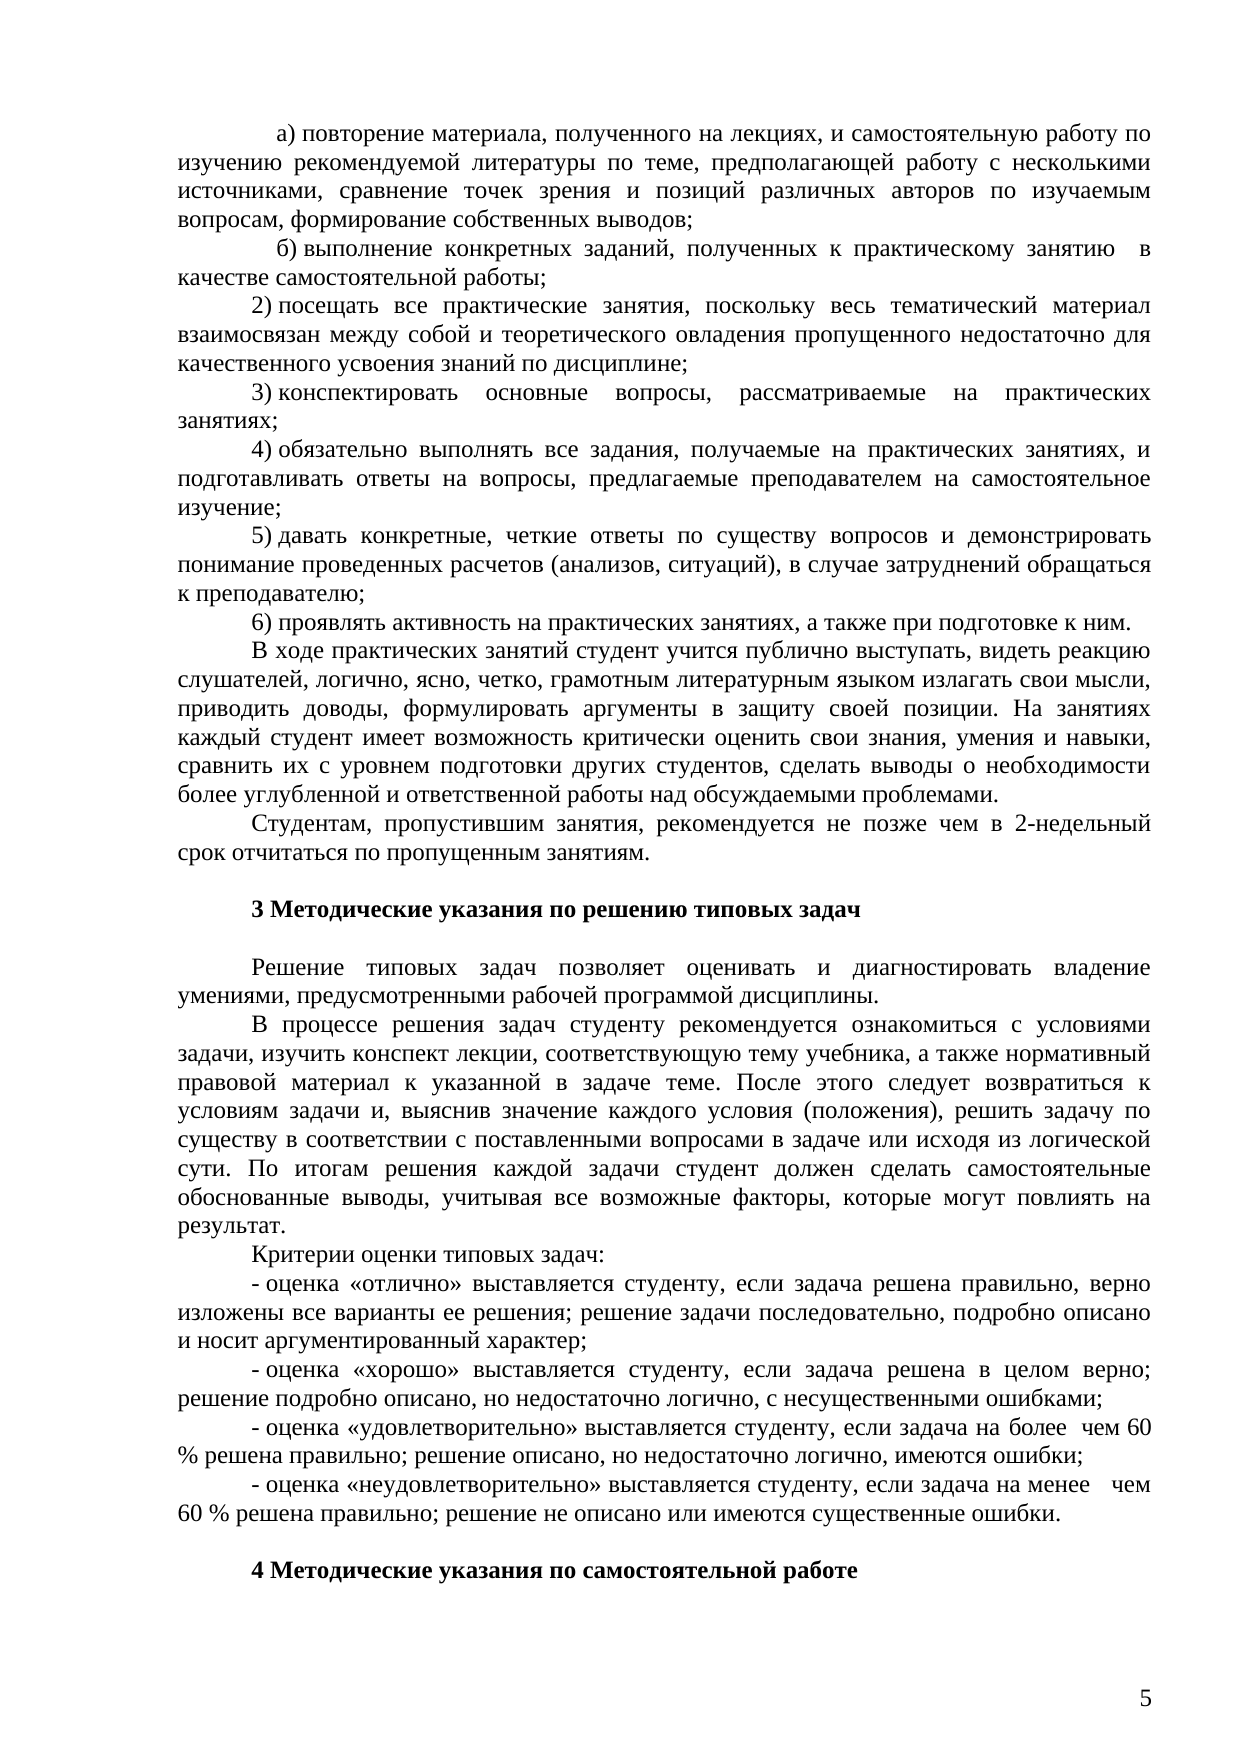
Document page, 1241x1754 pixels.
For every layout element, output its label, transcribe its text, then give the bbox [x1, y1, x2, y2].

text 2) посещать все практические занятия, поскольку весь тематический материал взаимосвязан между собой и теоретического овладения пропущенного недостаточно для качественного усвоения знаний по дисциплине; [177, 291, 1152, 377]
text 4) обязательно выполнять все задания, получаемые на практических занятиях, и подготавливать ответы на вопросы, предлагаемые преподавателем на самостоятельное изучение; [177, 434, 1152, 521]
text 6) проявлять активность на практических занятиях, а также при подготовке к ним. [177, 607, 1152, 636]
text Критерии оценки типовых задач: [177, 1239, 1152, 1268]
text 3 Методические указания по решению типовых задач [177, 894, 1152, 923]
text 3) конспектировать основные вопросы, рассматриваемые на практических занятиях; [177, 377, 1152, 434]
text В процессе решения задач студенту рекомендуется ознакомиться с условиями задачи, изучить конспект лекции, соответствующую тему учебника, а также нормативный правовой материал к указанной в задаче теме. После этого следует возвратиться к условиям задачи и, выяснив значение каждого условия (положения), решить задачу по существу в соответствии с поставленными вопросами в задаче или исходя из логической сути. По итогам решения каждой задачи студент должен сделать самостоятельные обоснованные выводы, учитывая все возможные факторы, которые могут повлиять на результат. [177, 1009, 1152, 1239]
text 5) давать конкретные, четкие ответы по существу вопросов и демонстрировать понимание проведенных расчетов (анализов, ситуаций), в случае затруднений обращаться к преподавателю; [177, 521, 1152, 607]
text Студентам, пропустившим занятия, рекомендуется не позже чем в 2-недельный срок отчитаться по пропущенным занятиям. [177, 808, 1152, 866]
text В ходе практических занятий студент учится публично выступать, видеть реакцию слушателей, логично, ясно, четко, грамотным литературным языком излагать свои мысли, приводить доводы, формулировать аргументы в защиту своей позиции. На занятиях каждый студент имеет возможность критически оценить свои знания, умения и навыки, сравнить их с уровнем подготовки других студентов, сделать выводы о необходимости более углубленной и ответственной работы над обсуждаемыми проблемами. [177, 636, 1152, 808]
text а) повторение материала, полученного на лекциях, и самостоятельную работу по изучению рекомендуемой литературы по теме, предполагающей работу с несколькими источниками, сравнение точек зрения и позиций различных авторов по изучаемым вопросам, формирование собственных выводов; [177, 118, 1152, 233]
text б) выполнение конкретных заданий, полученных к практическому занятию в качестве самостоятельной работы; [177, 233, 1152, 291]
text - оценка «отлично» выставляется студенту, если задача решена правильно, верно изложены все варианты ее решения; решение задачи последовательно, подробно описано и носит аргументированный характер; [177, 1268, 1152, 1354]
text - оценка «хорошо» выставляется студенту, если задача решена в целом верно; решение подробно описано, но недостаточно логично, с несущественными ошибками; [177, 1354, 1152, 1412]
text 4 Методические указания по самостоятельной работе [177, 1556, 1152, 1584]
text Решение типовых задач позволяет оценивать и диагностировать владение умениями, предусмотренными рабочей программой дисциплины. [177, 952, 1152, 1009]
text - оценка «неудовлетворительно» выставляется студенту, если задача на менее чем 60 % решена правильно; решение не описано или имеются существенные ошибки. [177, 1469, 1152, 1527]
text - оценка «удовлетворительно» выставляется студенту, если задача на более чем 60 % решена правильно; решение описано, но недостаточно логично, имеются ошибки; [177, 1412, 1152, 1469]
